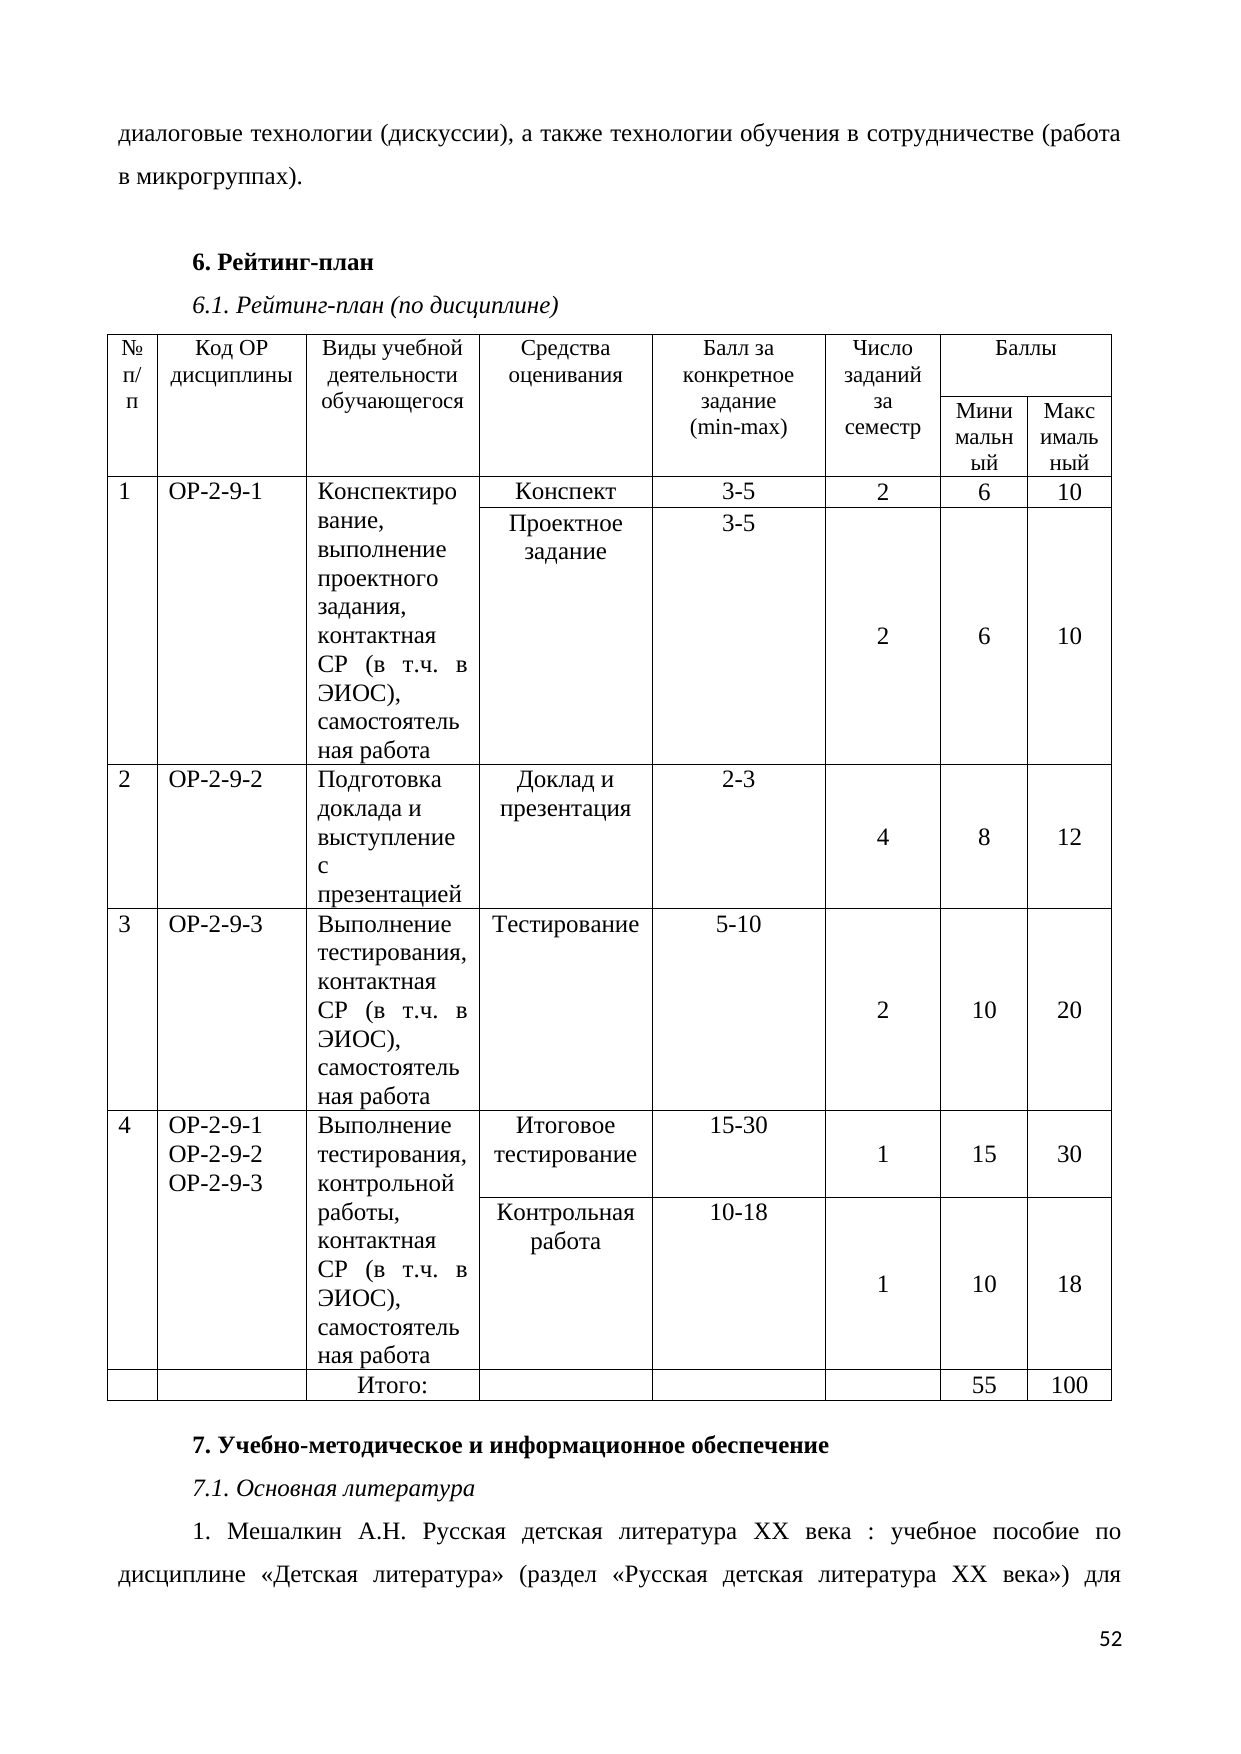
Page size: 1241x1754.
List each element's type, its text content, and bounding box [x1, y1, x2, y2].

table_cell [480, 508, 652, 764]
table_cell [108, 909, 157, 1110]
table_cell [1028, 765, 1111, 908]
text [118, 1516, 1122, 1588]
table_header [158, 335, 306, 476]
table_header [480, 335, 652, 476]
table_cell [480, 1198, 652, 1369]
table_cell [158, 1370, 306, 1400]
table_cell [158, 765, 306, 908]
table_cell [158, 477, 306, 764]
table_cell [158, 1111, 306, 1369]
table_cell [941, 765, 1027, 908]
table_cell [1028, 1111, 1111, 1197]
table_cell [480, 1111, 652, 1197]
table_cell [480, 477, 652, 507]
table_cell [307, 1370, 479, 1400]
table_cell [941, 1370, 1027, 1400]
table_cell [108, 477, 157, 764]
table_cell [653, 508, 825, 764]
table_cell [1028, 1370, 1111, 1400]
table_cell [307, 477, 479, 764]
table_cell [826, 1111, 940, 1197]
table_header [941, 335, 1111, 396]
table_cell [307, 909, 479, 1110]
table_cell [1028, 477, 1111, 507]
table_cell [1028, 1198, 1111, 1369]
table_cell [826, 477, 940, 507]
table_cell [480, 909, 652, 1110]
text 7.1. Основная литература [118, 1473, 1122, 1502]
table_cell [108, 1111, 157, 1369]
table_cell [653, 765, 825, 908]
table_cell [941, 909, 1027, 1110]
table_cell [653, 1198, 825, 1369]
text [118, 118, 1122, 190]
text 6. Рейтинг-план [118, 247, 1122, 276]
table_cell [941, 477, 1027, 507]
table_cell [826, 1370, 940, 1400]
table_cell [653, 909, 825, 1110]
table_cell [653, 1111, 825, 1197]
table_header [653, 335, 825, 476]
text 7. Учебно-методическое и информационное обеспечение [118, 1430, 1122, 1458]
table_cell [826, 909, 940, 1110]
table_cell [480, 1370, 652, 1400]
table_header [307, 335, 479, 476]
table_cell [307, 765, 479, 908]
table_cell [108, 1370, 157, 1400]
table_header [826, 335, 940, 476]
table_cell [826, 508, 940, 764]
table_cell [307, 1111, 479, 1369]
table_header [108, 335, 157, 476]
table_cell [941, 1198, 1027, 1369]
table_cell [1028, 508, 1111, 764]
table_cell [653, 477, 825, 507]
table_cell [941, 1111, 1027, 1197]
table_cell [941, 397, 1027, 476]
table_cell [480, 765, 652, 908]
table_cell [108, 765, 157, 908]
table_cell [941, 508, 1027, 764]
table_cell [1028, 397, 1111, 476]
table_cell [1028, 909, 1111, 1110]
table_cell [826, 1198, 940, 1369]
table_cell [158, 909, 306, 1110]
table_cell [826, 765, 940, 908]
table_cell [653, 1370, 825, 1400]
text 6.1. Рейтинг-план (по дисциплине) [118, 291, 1122, 319]
